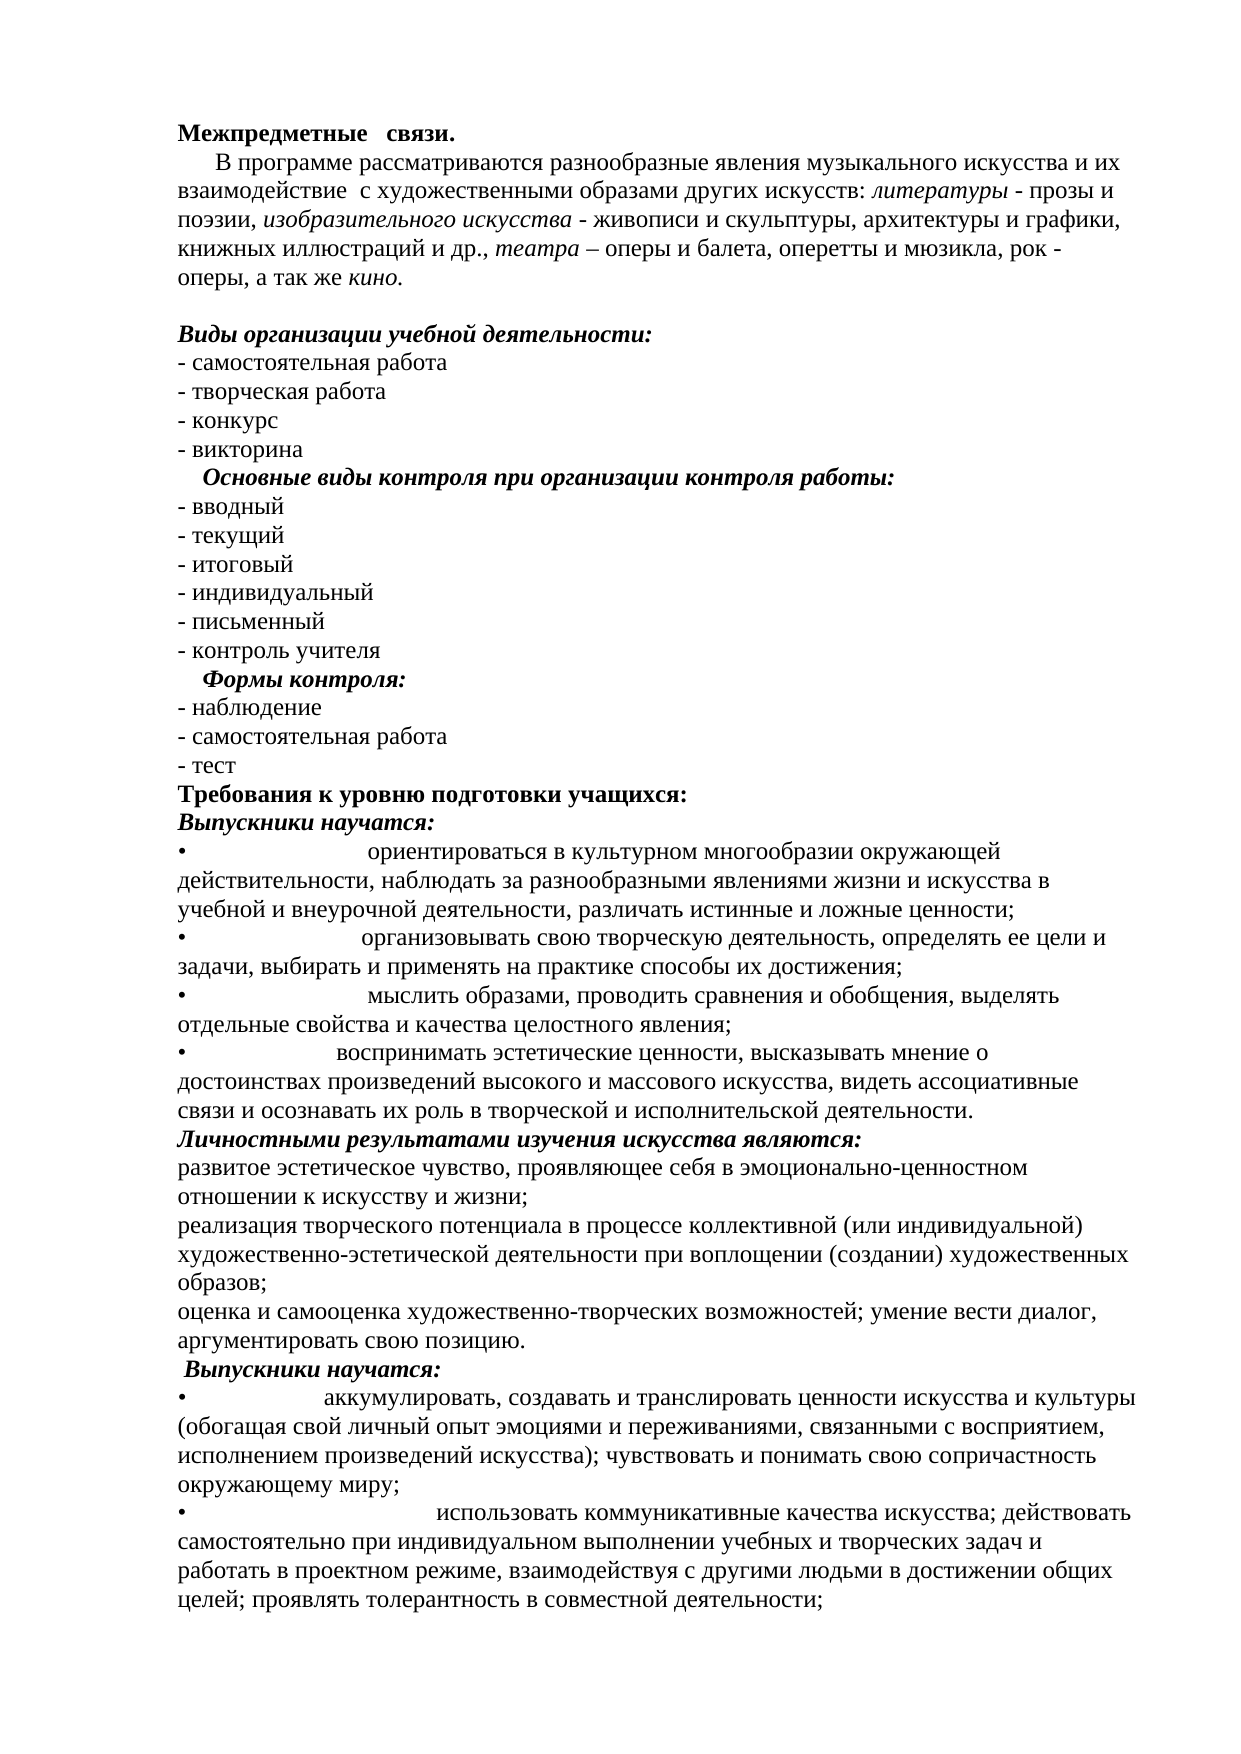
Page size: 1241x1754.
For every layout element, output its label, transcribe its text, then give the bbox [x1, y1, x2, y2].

text Межпредметные связи. [177, 118, 1137, 147]
text - викторина [177, 434, 1137, 462]
text оценка и самооценка художественно-творческих возможностей; умение вести диалог, аргументировать свою позицию. [177, 1296, 1137, 1354]
text Формы контроля: [177, 664, 1137, 692]
text развитое эстетическое чувство, проявляющее себя в эмоционально-ценностном отношении к искусству и жизни; [177, 1152, 1137, 1210]
text • аккумулировать, создавать и транслировать ценности искусства и культуры (обогащая свой личный опыт эмоциями и переживаниями, связанными с восприятием, исполнением произведений искусства); чувствовать и понимать свою сопричастность окружающему миру; [177, 1382, 1137, 1497]
text - творческая работа [177, 376, 1137, 405]
text Основные виды контроля при организации контроля работы: [177, 462, 1137, 491]
text • использовать коммуникативные качества искусства; действовать самостоятельно при индивидуальном выполнении учебных и творческих задач и работать в проектном режиме, взаимодействуя с другими людьми в достижении общих целей; проявлять толерантность в совместной деятельности; [177, 1497, 1137, 1612]
text - конкурс [177, 405, 1137, 434]
text Выпускники научатся: [177, 807, 1137, 836]
text • ориентироваться в культурном многообразии окружающей действительности, наблюдать за разнообразными явлениями жизни и искусства в учебной и внеурочной деятельности, различать истинные и ложные ценности; [177, 836, 1137, 922]
text - итоговый [177, 549, 1137, 577]
text Личностными результатами изучения искусства являются: [177, 1124, 1137, 1152]
text реализация творческого потенциала в процессе коллективной (или индивидуальной) художественно-эстетической деятельности при воплощении (создании) художественных образов; [177, 1210, 1137, 1296]
text - вводный [177, 491, 1137, 520]
text - письменный [177, 606, 1137, 635]
text - самостоятельная работа [177, 347, 1137, 376]
text - текущий [177, 520, 1137, 549]
text • мыслить образами, проводить сравнения и обобщения, выделять отдельные свойства и качества целостного явления; [177, 980, 1137, 1037]
text Требования к уровню подготовки учащихся: [177, 779, 1137, 807]
text - индивидуальный [177, 577, 1137, 606]
text • воспринимать эстетические ценности, высказывать мнение о достоинствах произведений высокого и массового искусства, видеть ассоциативные связи и осознавать их роль в творческой и исполнительской деятельности. [177, 1037, 1137, 1124]
text - контроль учителя [177, 635, 1137, 664]
text • организовывать свою творческую деятельность, определять ее цели и задачи, выбирать и применять на практике способы их достижения; [177, 922, 1137, 980]
text В программе рассматриваются разнообразные явления музыкального искусства и их взаимодействие с художественными образами других искусств: литературы - прозы и поэзии, изобразительного искусства - живописи и скульптуры, архитектуры и графики, книжных иллюстраций и др., театра – оперы и балета, оперетты и мюзикла, рок - оперы, а так же кино. [177, 147, 1137, 291]
text - тест [177, 750, 1137, 779]
text Виды организации учебной деятельности: [177, 319, 1137, 347]
text - наблюдение [177, 692, 1137, 721]
text - самостоятельная работа [177, 721, 1137, 750]
text Выпускники научатся: [177, 1354, 1137, 1382]
